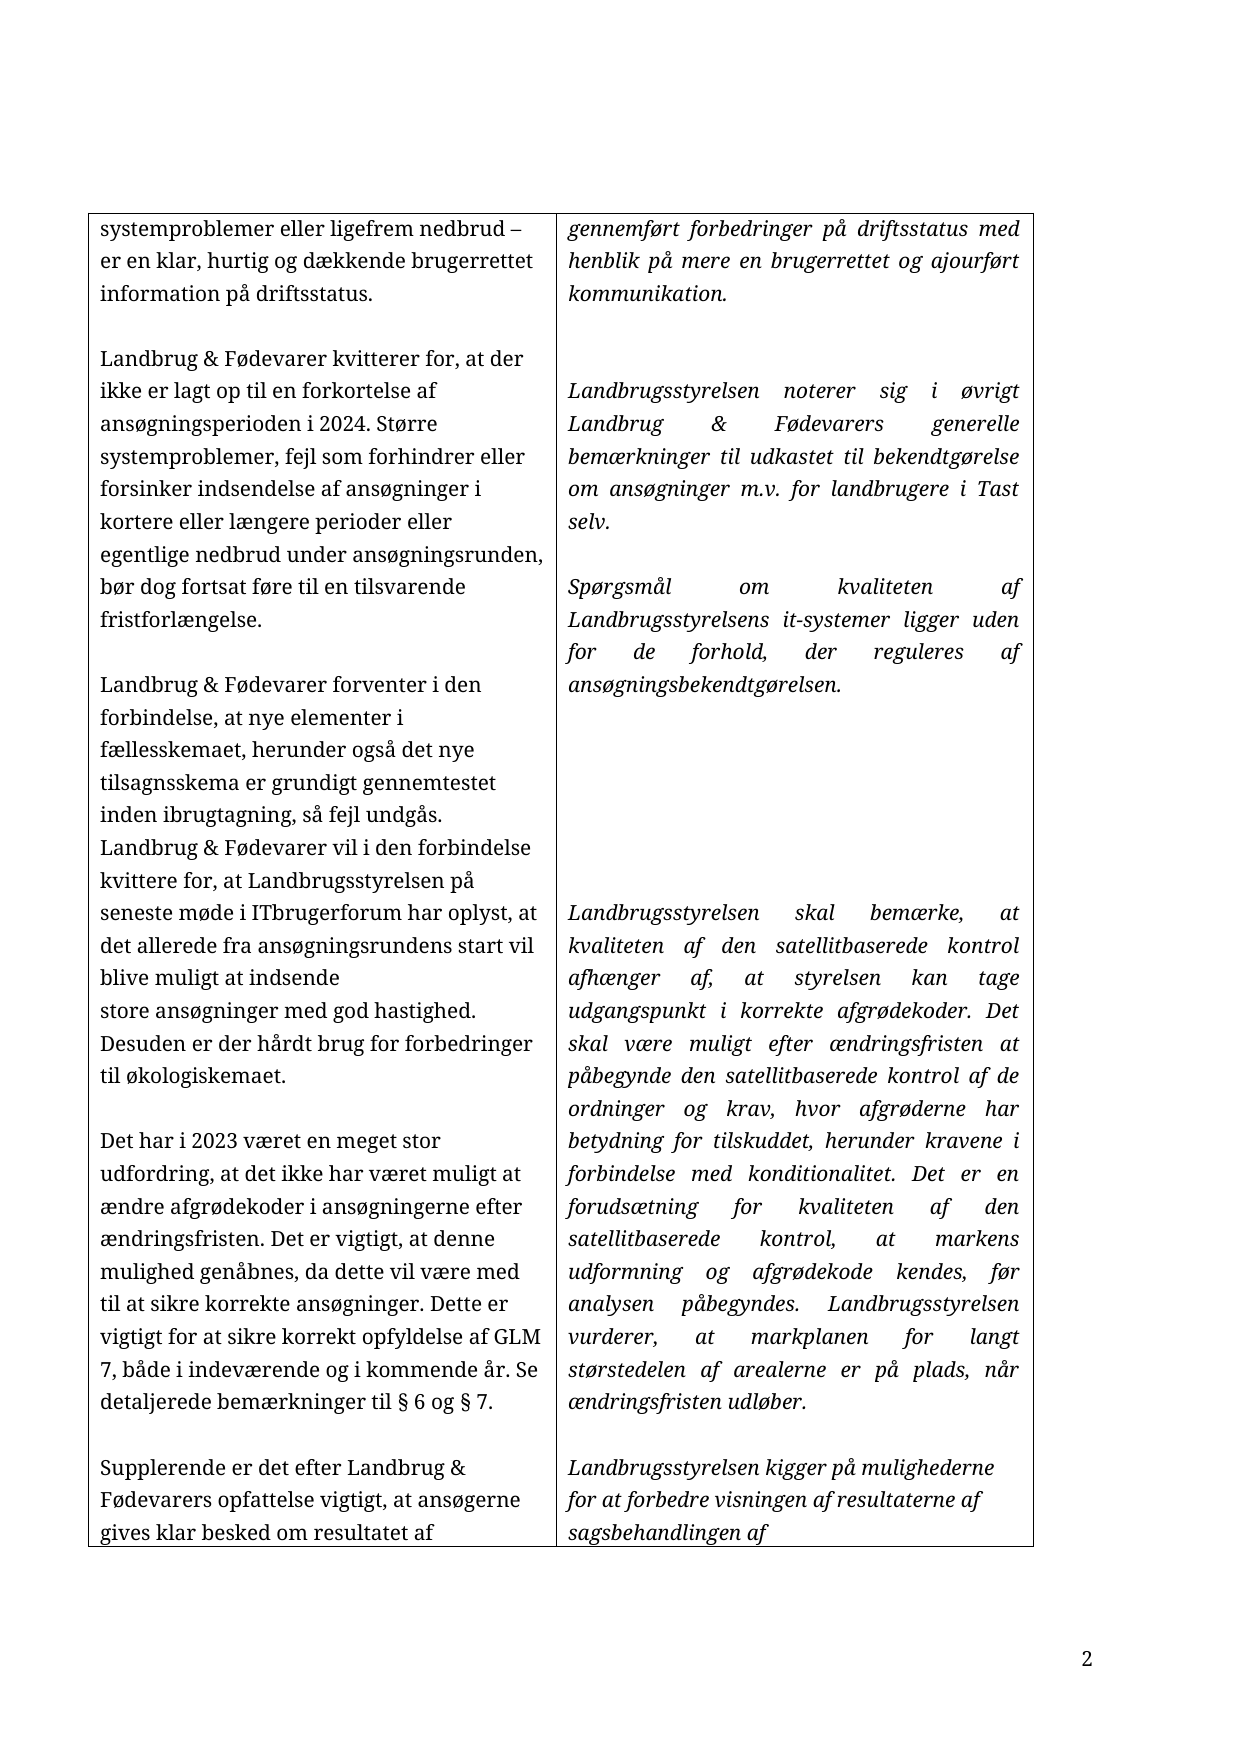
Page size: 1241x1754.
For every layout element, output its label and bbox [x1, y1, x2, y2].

table_cell [89, 214, 556, 1546]
table_cell [557, 214, 1033, 1546]
